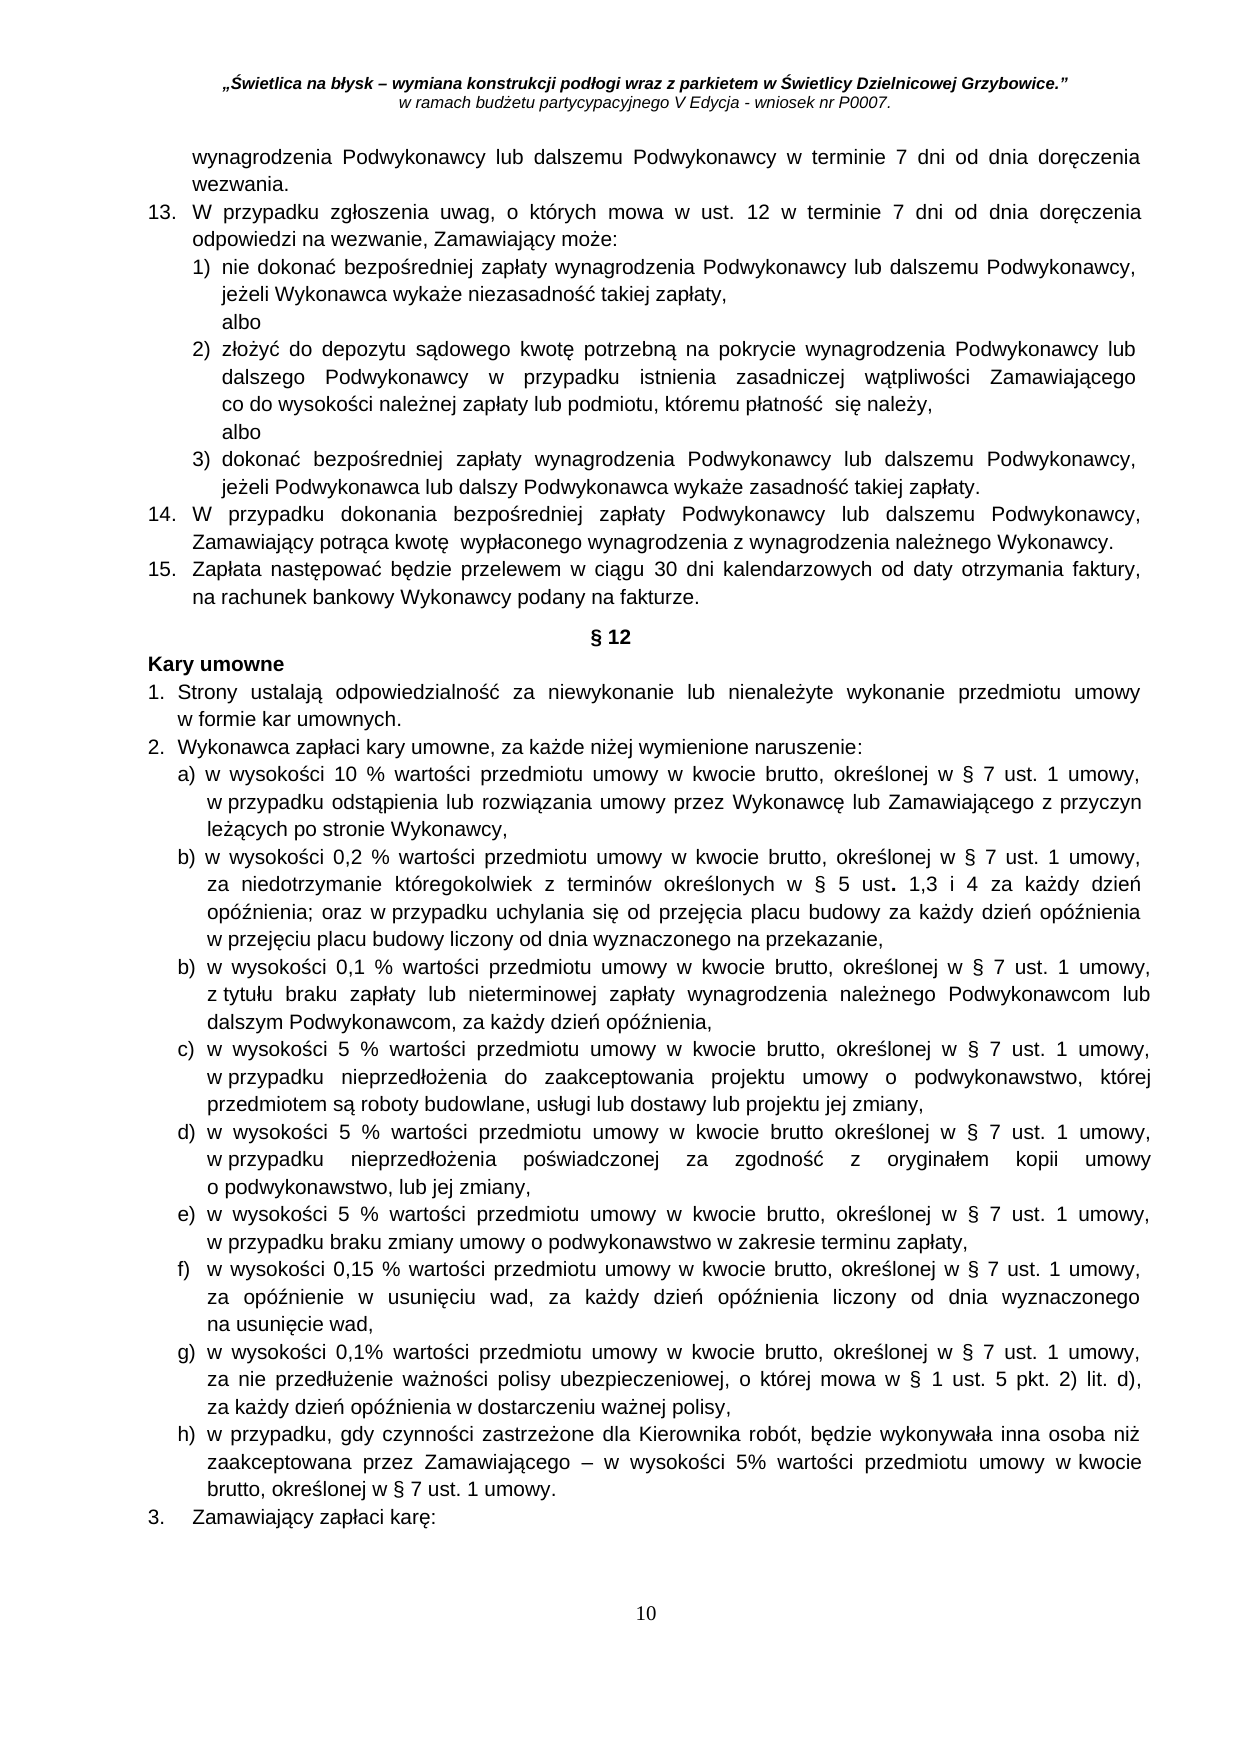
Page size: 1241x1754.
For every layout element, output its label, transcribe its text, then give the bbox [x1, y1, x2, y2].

text albo [222, 309, 1137, 333]
list nie dokonać bezpośredniej zapłaty wynagrodzenia Podwykonawcy lub dalszemu Podwykonawcy, jeżeli Wykonawca wykaże niezasadność takiej zapłaty, [192, 254, 1137, 306]
list w wysokości 5 % wartości przedmiotu umowy w kwocie brutto, określonej w § 7 ust. 1 umowy, w przypadku braku zmiany umowy o podwykonawstwo w zakresie terminu zapłaty, [177, 1202, 1152, 1253]
list w przypadku, gdy czynności zastrzeżone dla Kierownika robót, będzie wykonywała inna osoba niż zaakceptowana przez Zamawiającego – w wysokości 5% wartości przedmiotu umowy w kwocie brutto, określonej w § 7 ust. 1 umowy. [177, 1422, 1142, 1501]
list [148, 144, 1142, 196]
text b) w wysokości 0,2 % wartości przedmiotu umowy w kwocie brutto, określonej w § 7 ust. 1 umowy, za niedotrzymanie któregokolwiek z terminów określonych w § 5 ust. 1,3 i 4 za każdy dzień opóźnienia; oraz w przypadku uchylania się od przejęcia placu budowy za każdy dzień opóźnienia w przejęciu placu budowy liczony od dnia wyznaczonego na przekazanie, [177, 844, 1142, 951]
list dokonać bezpośredniej zapłaty wynagrodzenia Podwykonawcy lub dalszemu Podwykonawcy, jeżeli Podwykonawca lub dalszy Podwykonawca wykaże zasadność takiej zapłaty. [192, 447, 1137, 498]
list w wysokości 5 % wartości przedmiotu umowy w kwocie brutto, określonej w § 7 ust. 1 umowy, w przypadku nieprzedłożenia do zaakceptowania projektu umowy o podwykonawstwo, której przedmiotem są roboty budowlane, usługi lub dostawy lub projektu jej zmiany, [177, 1037, 1152, 1116]
list w wysokości 0,15 % wartości przedmiotu umowy w kwocie brutto, określonej w § 7 ust. 1 umowy, za opóźnienie w usunięciu wad, za każdy dzień opóźnienia liczony od dnia wyznaczonego na usunięcie wad, [177, 1257, 1142, 1336]
list Strony ustalają odpowiedzialność za niewykonanie lub nienależyte wykonanie przedmiotu umowy w formie kar umownych. [148, 679, 1142, 731]
list Zapłata następować będzie przelewem w ciągu 30 dni kalendarzowych od daty otrzymania faktury, na rachunek bankowy Wykonawcy podany na fakturze. [148, 557, 1142, 608]
list Wykonawca zapłaci kary umowne, za każde niżej wymienione naruszenie: [148, 734, 1142, 758]
text albo [222, 419, 1137, 443]
list W przypadku dokonania bezpośredniej zapłaty Podwykonawcy lub dalszemu Podwykonawcy, Zamawiający potrąca kwotę wypłaconego wynagrodzenia z wynagrodzenia należnego Wykonawcy. [148, 502, 1142, 553]
list w wysokości 5 % wartości przedmiotu umowy w kwocie brutto określonej w § 7 ust. 1 umowy, w przypadku nieprzedłożenia poświadczonej za zgodność z oryginałem kopii umowy o podwykonawstwo, lub jej zmiany, [177, 1119, 1152, 1198]
text Kary umowne [148, 652, 1074, 676]
list Zamawiający zapłaci karę: [148, 1504, 1142, 1528]
list W przypadku zgłoszenia uwag, o których mowa w ust. 12 w terminie 7 dni od dnia doręczenia odpowiedzi na wezwanie, Zamawiający może: [148, 199, 1142, 251]
text § 12 [148, 624, 1074, 648]
list złożyć do depozytu sądowego kwotę potrzebną na pokrycie wynagrodzenia Podwykonawcy lub dalszego Podwykonawcy w przypadku istnienia zasadniczej wątpliwości Zamawiającego co do wysokości należnej zapłaty lub podmiotu, któremu płatność się należy, [192, 337, 1137, 416]
text a) w wysokości 10 % wartości przedmiotu umowy w kwocie brutto, określonej w § 7 ust. 1 umowy, w przypadku odstąpienia lub rozwiązania umowy przez Wykonawcę lub Zamawiającego z przyczyn leżących po stronie Wykonawcy, [177, 762, 1142, 841]
list w wysokości 0,1 % wartości przedmiotu umowy w kwocie brutto, określonej w § 7 ust. 1 umowy, z tytułu braku zapłaty lub nieterminowej zapłaty wynagrodzenia należnego Podwykonawcom lub dalszym Podwykonawcom, za każdy dzień opóźnienia, [177, 954, 1152, 1033]
list w wysokości 0,1% wartości przedmiotu umowy w kwocie brutto, określonej w § 7 ust. 1 umowy, za nie przedłużenie ważności polisy ubezpieczeniowej, o której mowa w § 1 ust. 5 pkt. 2) lit. d), za każdy dzień opóźnienia w dostarczeniu ważnej polisy, [177, 1339, 1142, 1418]
